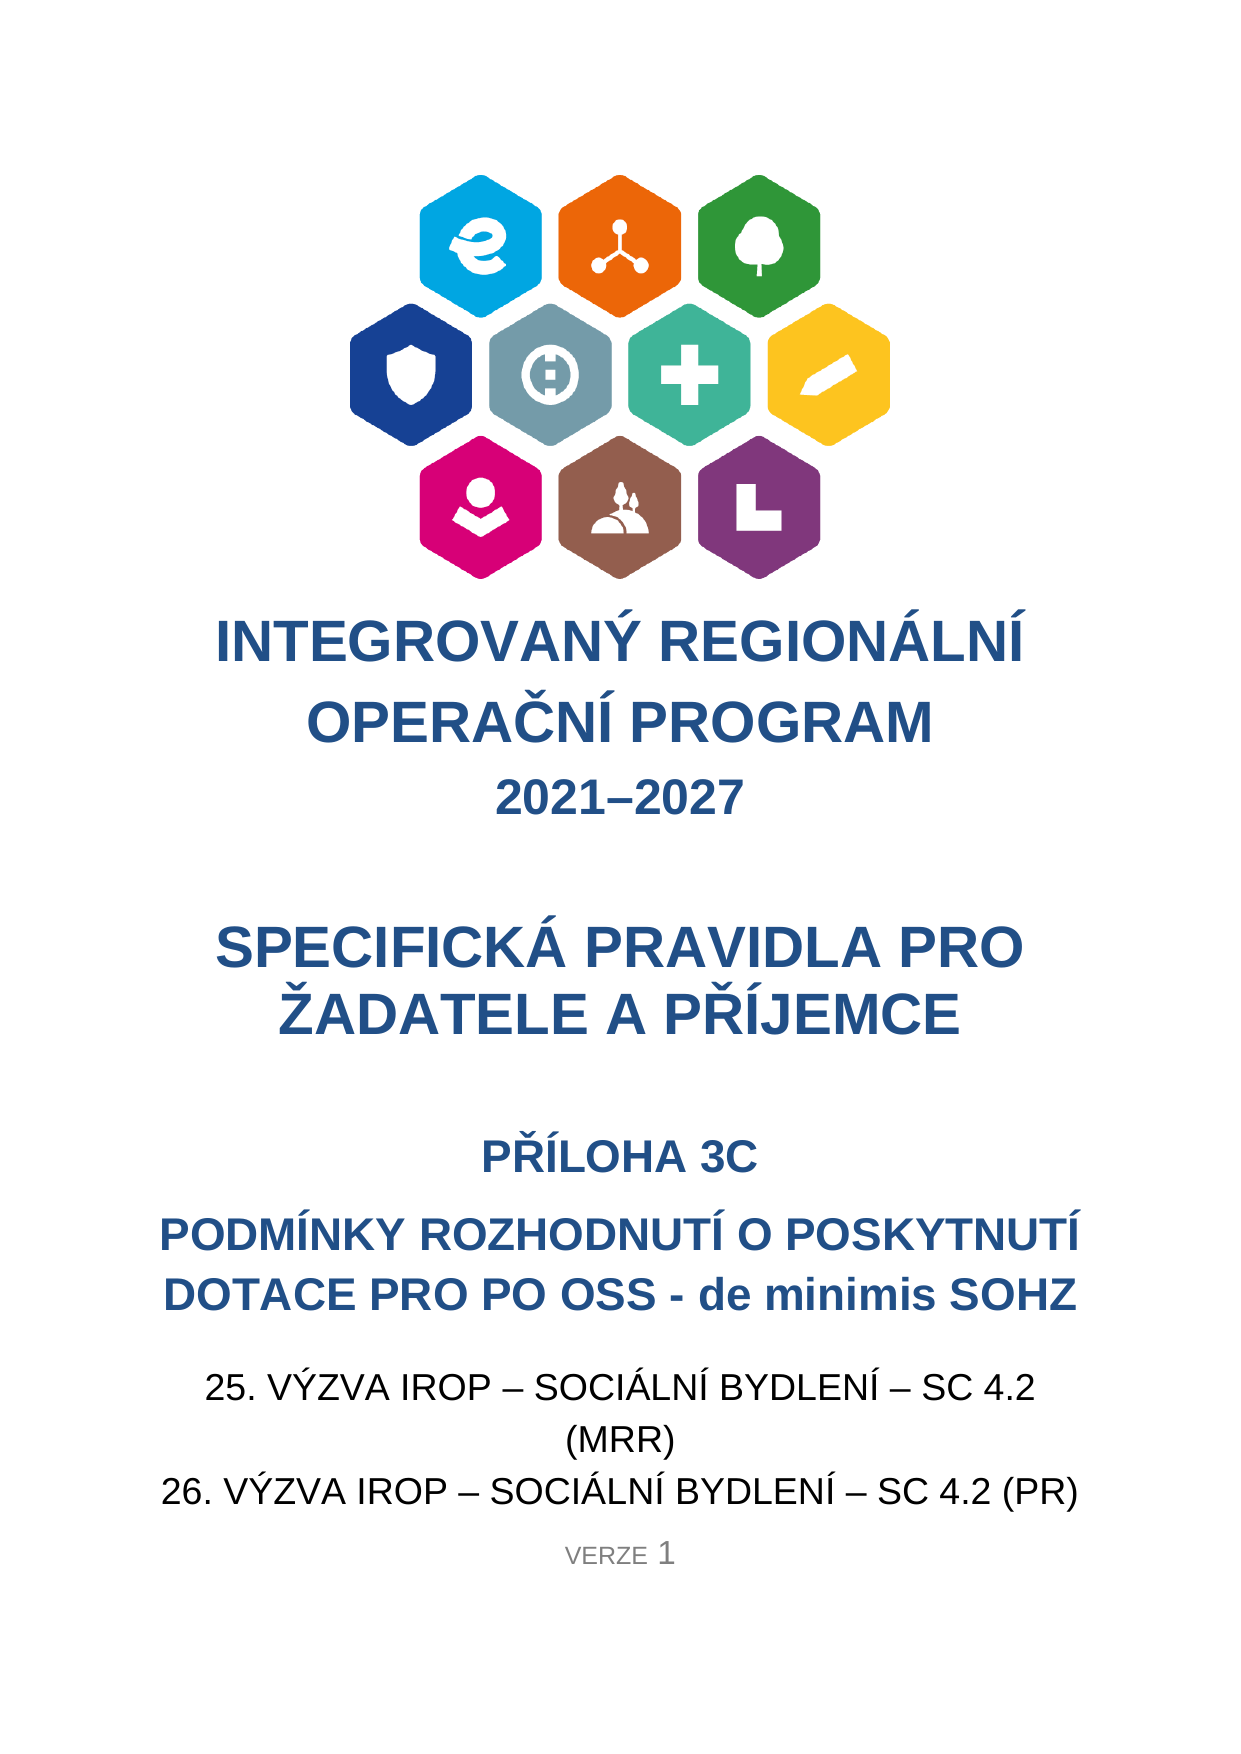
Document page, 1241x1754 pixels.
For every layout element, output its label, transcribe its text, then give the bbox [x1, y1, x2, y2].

text 2021–2027 [148, 768, 1092, 825]
text PodMÍNKY Rozhodnutí o poskytnutí dotace pro PO OSS - de minimis SOHZ [148, 1207, 1092, 1320]
text VERZE 1 [148, 1533, 1092, 1571]
text PŘÍLOHA 3C [148, 1129, 1092, 1182]
text 25. výzva IROP – SOCIÁLNÍ BYDLENÍ – SC 4.2 (MRR) [148, 1366, 1092, 1460]
text 26. VÝZVA IROP – SOCIÁLNÍ BYDLENÍ – SC 4.2 (PR) [148, 1469, 1092, 1512]
text SPECIFICKÁ PRAVIDLA PRO ŽADATELE A PŘÍJEMCE [148, 913, 1092, 1047]
picture [323, 158, 916, 607]
